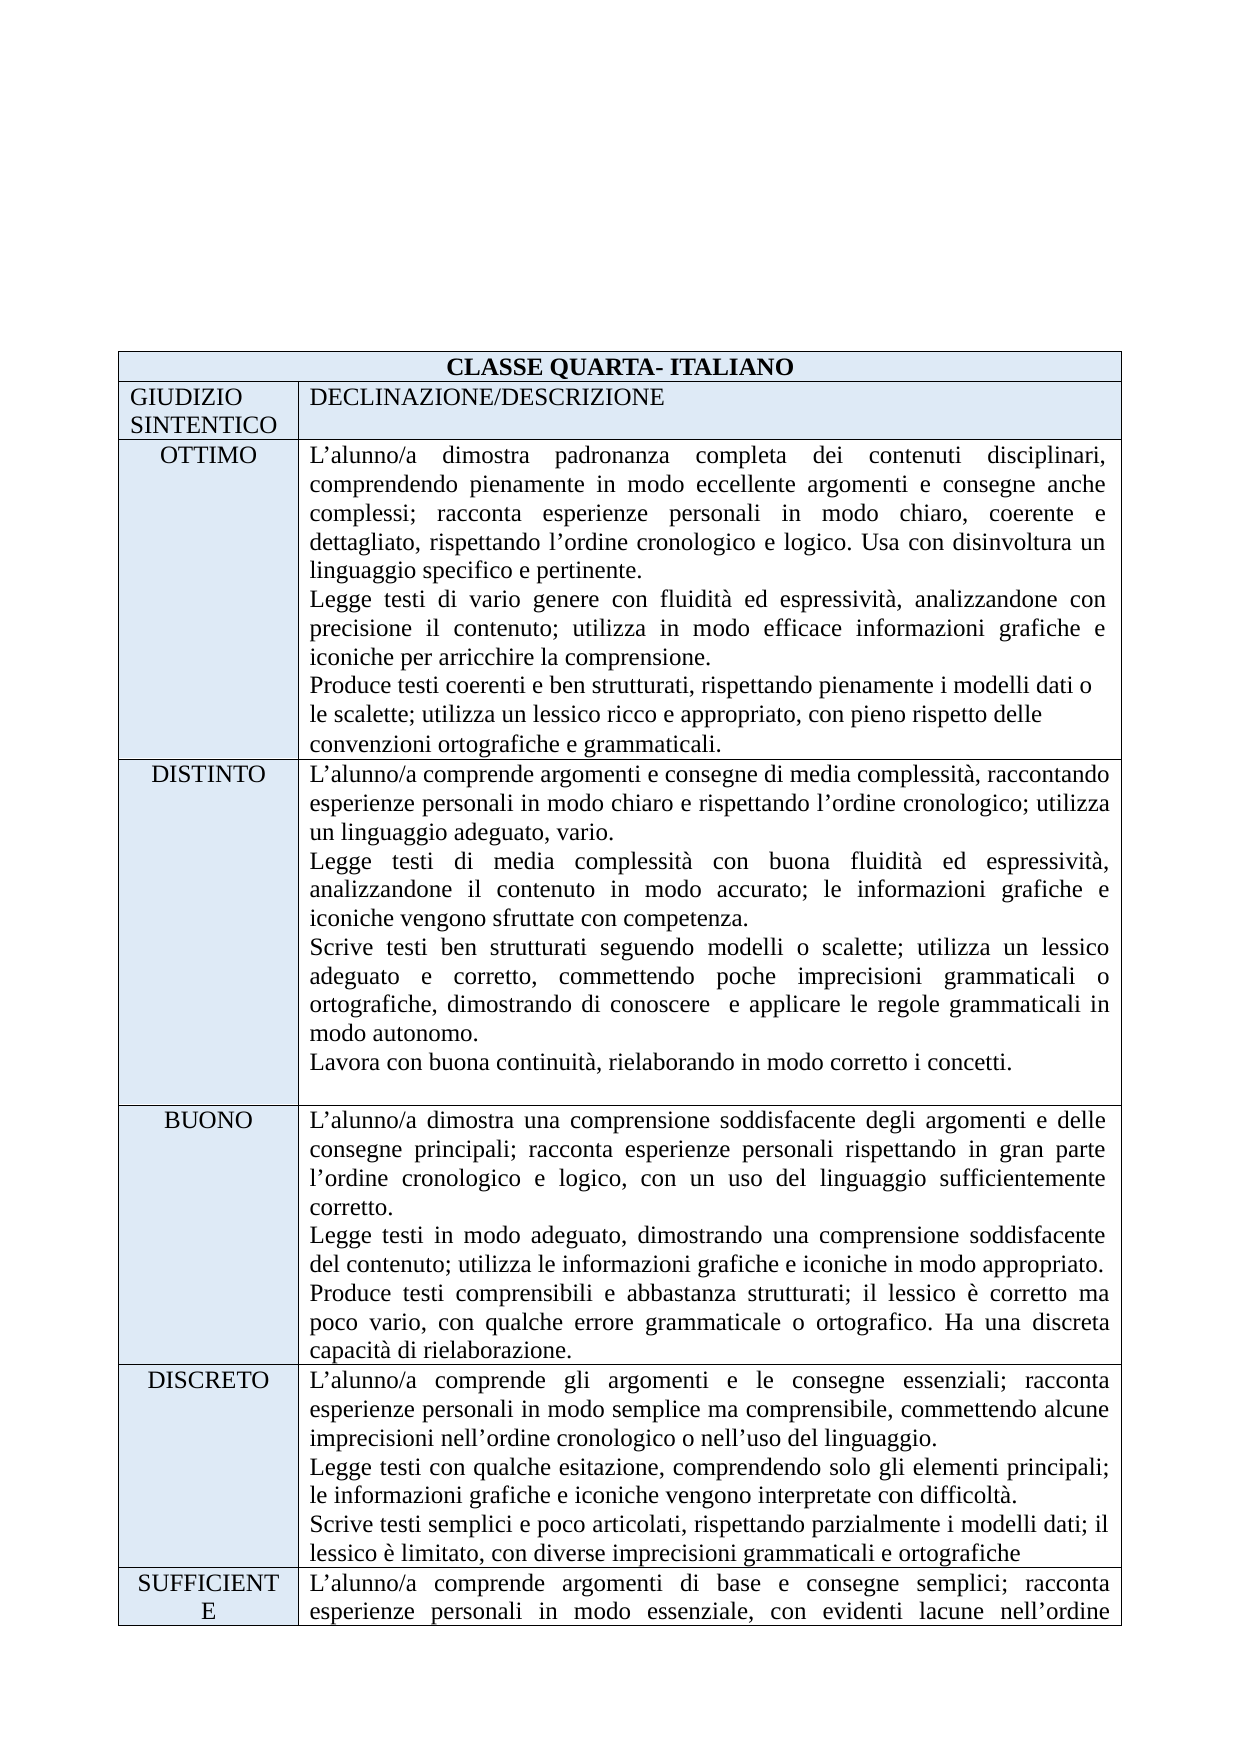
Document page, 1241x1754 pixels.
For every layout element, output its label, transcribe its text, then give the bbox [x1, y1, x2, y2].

table_cell DISCRETO [119, 1365, 298, 1567]
table_cell L’alunno/a dimostra padronanza completa dei contenuti disciplinari, comprendendo pienamente in modo eccellente argomenti e consegne anche complessi; racconta esperienze personali in modo chiaro, coerente e dettagliato, rispettando l’ordine cronologico e logico. Usa con disinvoltura un linguaggio specifico e pertinente. Legge testi di vario genere con fluidità ed espressività, analizzandone con precisione il contenuto; utilizza in modo efficace informazioni grafiche e iconiche per arricchire la comprensione. Produce testi coerenti e ben strutturati, rispettando pienamente i modelli dati o le scalette; utilizza un lessico ricco e appropriato, con pieno rispetto delle convenzioni ortografiche e grammaticali. [299, 440, 1121, 758]
table_header CLASSE QUARTA- ITALIANO [119, 352, 1121, 381]
table_cell OTTIMO [119, 440, 298, 758]
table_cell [299, 1568, 1121, 1625]
table_cell BUONO [119, 1106, 298, 1364]
table_cell L’alunno/a comprende gli argomenti e le consegne essenziali; racconta esperienze personali in modo semplice ma comprensibile, commettendo alcune imprecisioni nell’ordine cronologico o nell’uso del linguaggio. Legge testi con qualche esitazione, comprendendo solo gli elementi principali; le informazioni grafiche e iconiche vengono interpretate con difficoltà. Scrive testi semplici e poco articolati, rispettando parzialmente i modelli dati; il lessico è limitato, con diverse imprecisioni grammaticali e ortografiche [299, 1365, 1121, 1567]
table_cell DECLINAZIONE/DESCRIZIONE [299, 382, 1121, 439]
table_cell L’alunno/a comprende argomenti e consegne di media complessità, raccontando esperienze personali in modo chiaro e rispettando l’ordine cronologico; utilizza un linguaggio adeguato, vario. Legge testi di media complessità con buona fluidità ed espressività, analizzandone il contenuto in modo accurato; le informazioni grafiche e iconiche vengono sfruttate con competenza. Scrive testi ben strutturati seguendo modelli o scalette; utilizza un lessico adeguato e corretto, commettendo poche imprecisioni grammaticali o ortografiche, dimostrando di conoscere e applicare le regole grammaticali in modo autonomo. Lavora con buona continuità, rielaborando in modo corretto i concetti. [299, 760, 1121, 1104]
table_cell GIUDIZIO SINTENTICO [119, 382, 298, 439]
table_cell SUFFICIENTE [119, 1568, 298, 1625]
table_cell L’alunno/a dimostra una comprensione soddisfacente degli argomenti e delle consegne principali; racconta esperienze personali rispettando in gran parte l’ordine cronologico e logico, con un uso del linguaggio sufficientemente corretto. Legge testi in modo adeguato, dimostrando una comprensione soddisfacente del contenuto; utilizza le informazioni grafiche e iconiche in modo appropriato. Produce testi comprensibili e abbastanza strutturati; il lessico è corretto ma poco vario, con qualche errore grammaticale o ortografico. Ha una discreta capacità di rielaborazione. [299, 1106, 1121, 1364]
table_cell DISTINTO [119, 760, 298, 1104]
